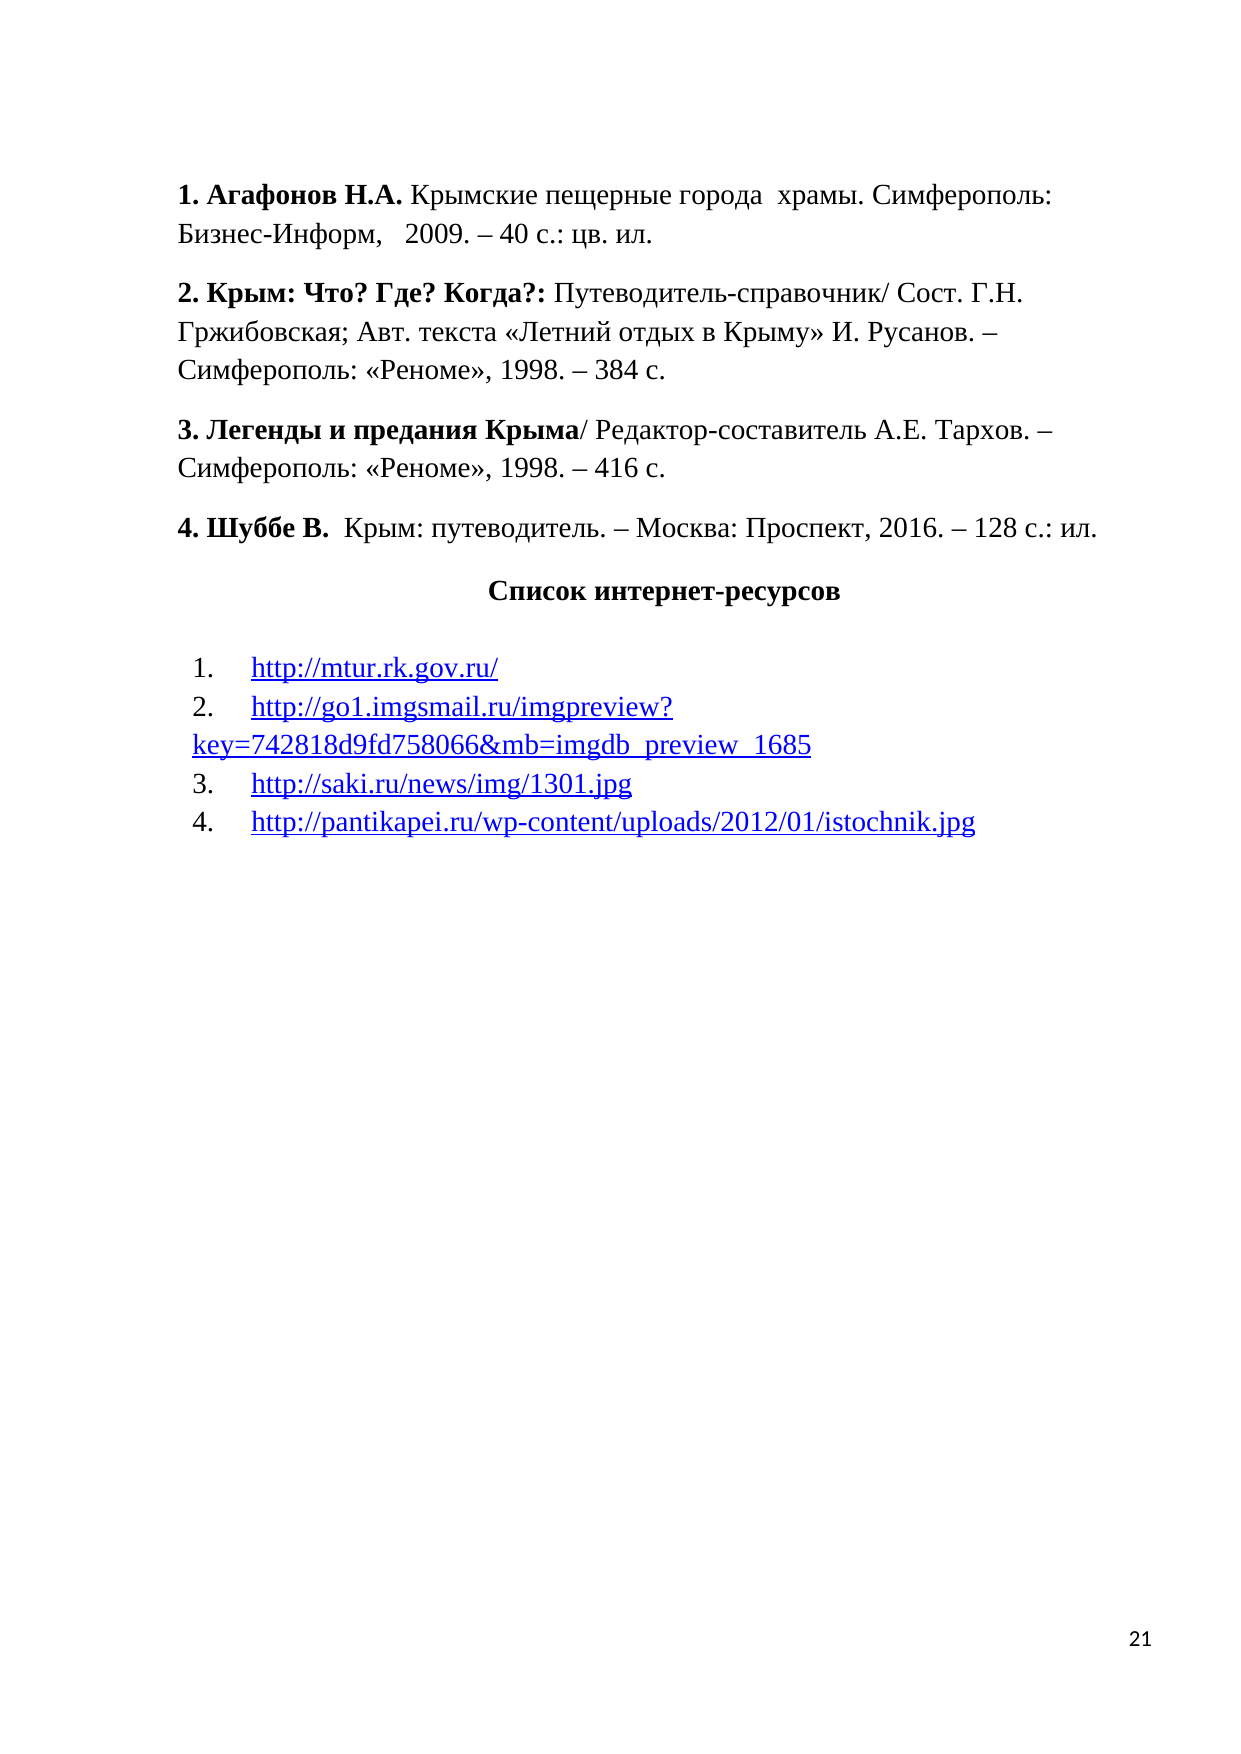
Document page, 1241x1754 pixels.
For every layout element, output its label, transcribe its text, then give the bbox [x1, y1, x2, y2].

text 3. Легенды и предания Крыма/ Редактор-составитель А.Е. Тархов. – Симферополь: «Реноме», 1998. – 416 с. [177, 412, 1152, 484]
list http://mtur.rk.gov.ru/ [192, 650, 1152, 684]
text 2. Крым: Что? Где? Когда?: Путеводитель-справочник/ Сост. Г.Н. Гржибовская; Авт. текста «Летний отдых в Крыму» И. Русанов. – Симферополь: «Реноме», 1998. – 384 с. [177, 275, 1152, 386]
list http://pantikapei.ru/wp-content/uploads/2012/01/istochnik.jpg [192, 804, 1152, 838]
list http://go1.imgsmail.ru/imgpreview?key=742818d9fd758066&mb=imgdb_preview_1685 [192, 689, 1152, 761]
text 4. Шуббе В. Крым: путеводитель. – Москва: Проспект, 2016. – 128 с.: ил. [177, 510, 1152, 543]
text 1. Агафонов Н.А. Крымские пещерные города храмы. Симферополь: Бизнес-Информ, 2009. – 40 с.: цв. ил. [177, 177, 1152, 249]
list Список интернет-ресурсов [177, 573, 1152, 607]
list http://saki.ru/news/img/1301.jpg [192, 766, 1152, 799]
